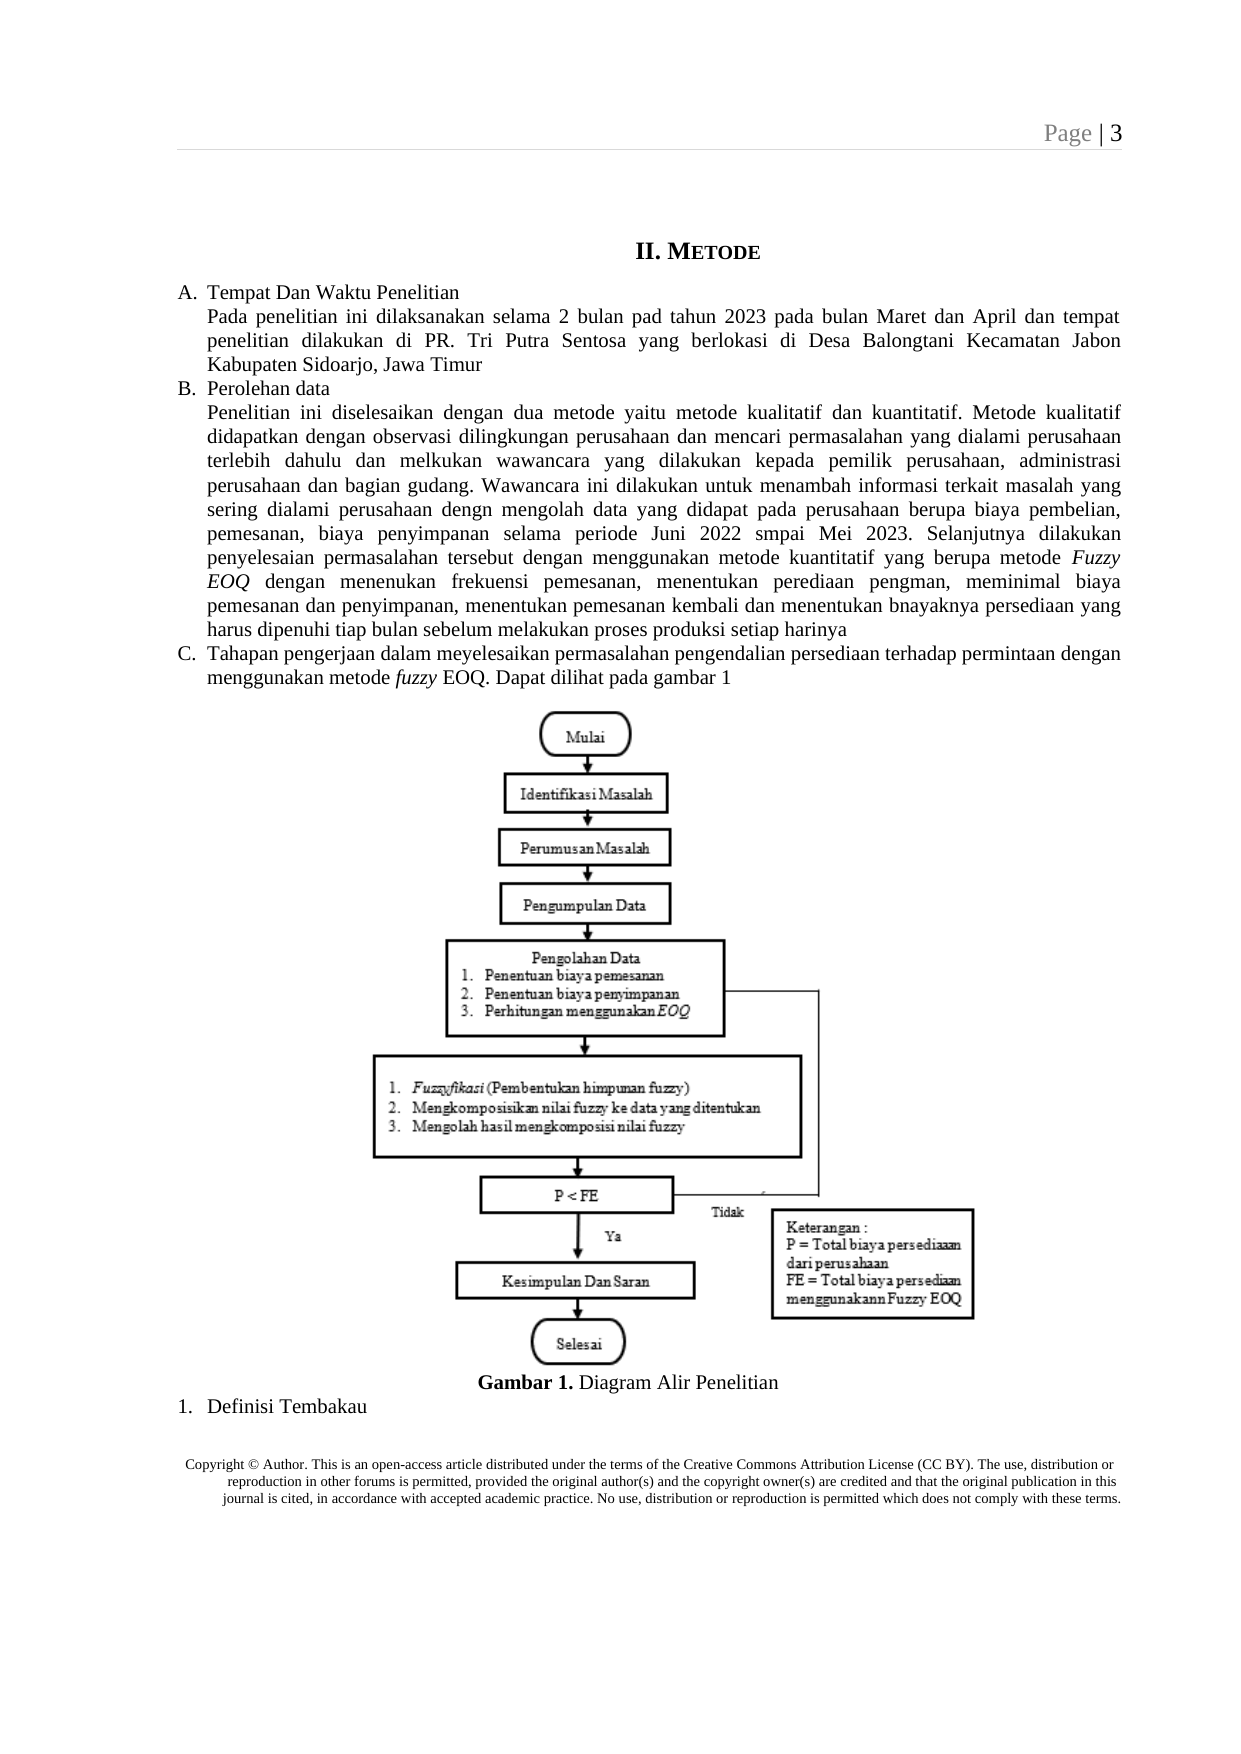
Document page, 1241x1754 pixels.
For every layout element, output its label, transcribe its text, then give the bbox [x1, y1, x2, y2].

picture [366, 701, 986, 1371]
list Tahapan pengerjaan dalam meyelesaikan permasalahan pengendalian persediaan terhadap permintaan dengan menggunakan metode fuzzy EOQ. Dapat dilihat pada gambar 1 [177, 641, 1122, 689]
subtitle II. Metode [236, 236, 1122, 265]
list Penelitian ini diselesaikan dengan dua metode yaitu metode kualitatif dan kuantitatif. Metode kualitatif didapatkan dengan observasi dilingkungan perusahaan dan mencari permasalahan yang dialami perusahaan terlebih dahulu dan melkukan wawancara yang dilakukan kepada pemilik perusahaan, administrasi perusahaan dan bagian gudang. Wawancara ini dilakukan untuk menambah informasi terkait masalah yang sering dialami perusahaan dengn mengolah data yang didapat pada perusahaan berupa biaya pembelian, pemesanan, biaya penyimpanan selama periode Juni 2022 smpai Mei 2023. Selanjutnya dilakukan penyelesaian permasalahan tersebut dengan menggunakan metode kuantitatif yang berupa metode Fuzzy EOQ dengan menenukan frekuensi pemesanan, menentukan perediaan pengman, meminimal biaya pemesanan dan penyimpanan, menentukan pemesanan kembali dan menentukan bnayaknya persediaan yang harus dipenuhi tiap bulan sebelum melakukan proses produksi setiap harinya [207, 400, 1122, 641]
list Perolehan data [177, 376, 1122, 400]
list Tempat Dan Waktu Penelitian [177, 280, 1122, 304]
list Definisi Tembakau [177, 1394, 1122, 1418]
list Pada penelitian ini dilaksanakan selama 2 bulan pad tahun 2023 pada bulan Maret dan April dan tempat penelitian dilakukan di PR. Tri Putra Sentosa yang berlokasi di Desa Balongtani Kecamatan Jabon Kabupaten Sidoarjo, Jawa Timur [207, 304, 1122, 376]
